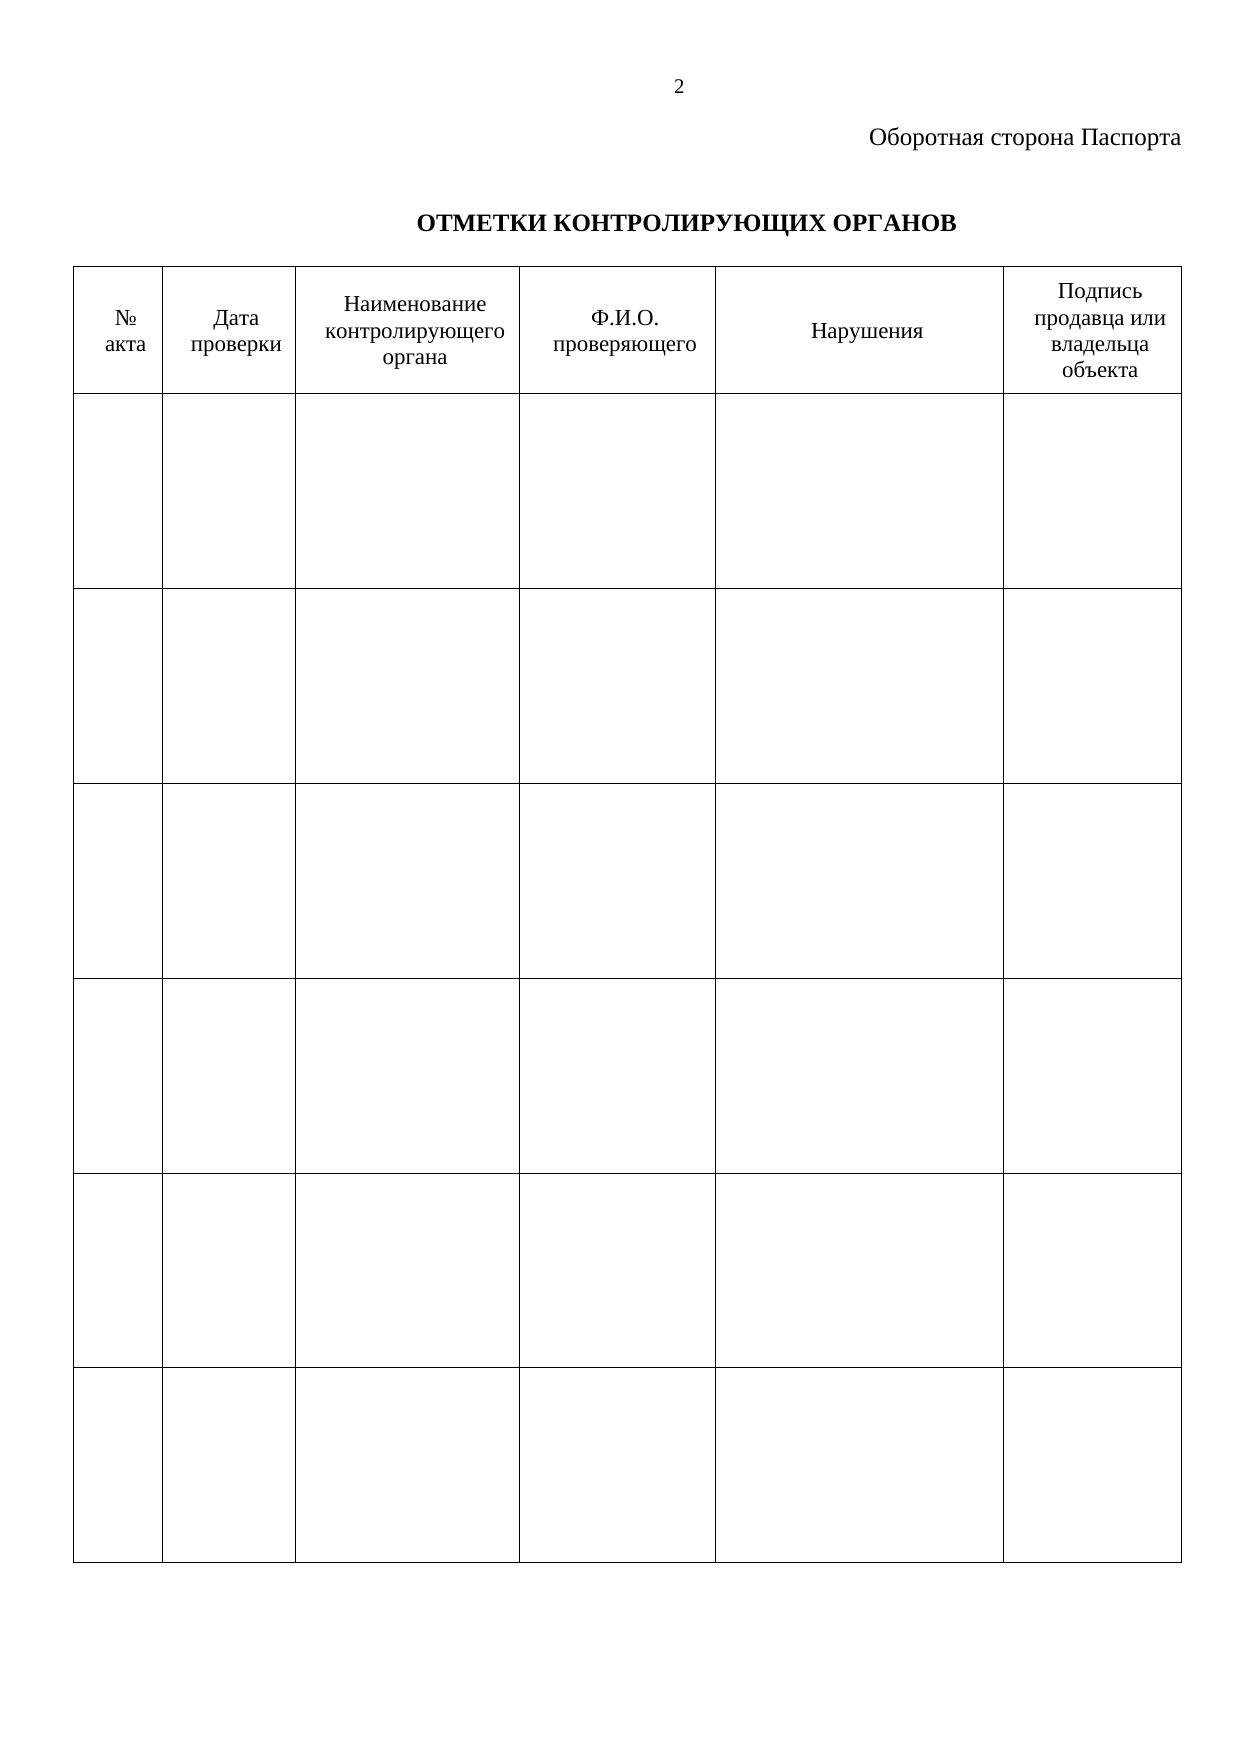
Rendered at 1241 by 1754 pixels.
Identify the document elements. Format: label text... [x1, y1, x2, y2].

table_header Дата проверки [163, 267, 295, 393]
table_cell [74, 979, 162, 1172]
table_cell [716, 1174, 1003, 1367]
table_cell [74, 394, 162, 588]
table_cell [716, 979, 1003, 1172]
title ОТМЕТКИ КОНТРОЛИРУЮЩИХ ОРГАНОВ [192, 208, 1181, 237]
table_cell [296, 979, 519, 1172]
table_cell [520, 1368, 715, 1562]
table_cell [716, 784, 1003, 978]
table_cell [520, 1174, 715, 1367]
table_cell [1004, 589, 1181, 783]
table_cell [716, 589, 1003, 783]
table_header Ф.И.О. проверяющего [520, 267, 715, 393]
table_header Наименование контролирующего органа [296, 267, 519, 393]
table_cell [1004, 394, 1181, 588]
table_cell [716, 1368, 1003, 1562]
table_cell [716, 394, 1003, 588]
table_cell [296, 589, 519, 783]
table_cell [163, 589, 295, 783]
table_cell [296, 1368, 519, 1562]
table_cell [520, 589, 715, 783]
table_cell [296, 784, 519, 978]
table_cell [163, 1368, 295, 1562]
table_cell [163, 784, 295, 978]
table_cell [296, 1174, 519, 1367]
table_cell [74, 589, 162, 783]
text Оборотная сторона Паспорта [192, 122, 1181, 151]
table_cell [296, 394, 519, 588]
table_cell [520, 979, 715, 1172]
table_cell [1004, 1174, 1181, 1367]
table_cell [1004, 979, 1181, 1172]
table_header Нарушения [716, 267, 1003, 393]
table_header Подпись продавца или владельца объекта [1004, 267, 1181, 393]
table_cell [163, 1174, 295, 1367]
table_cell [74, 1174, 162, 1367]
table_cell [74, 1368, 162, 1562]
table_cell [1004, 784, 1181, 978]
table_cell [520, 784, 715, 978]
table_cell [1004, 1368, 1181, 1562]
table_cell [163, 394, 295, 588]
table_cell [163, 979, 295, 1172]
table_cell [74, 784, 162, 978]
table_cell [520, 394, 715, 588]
table_header № акта [74, 267, 162, 393]
